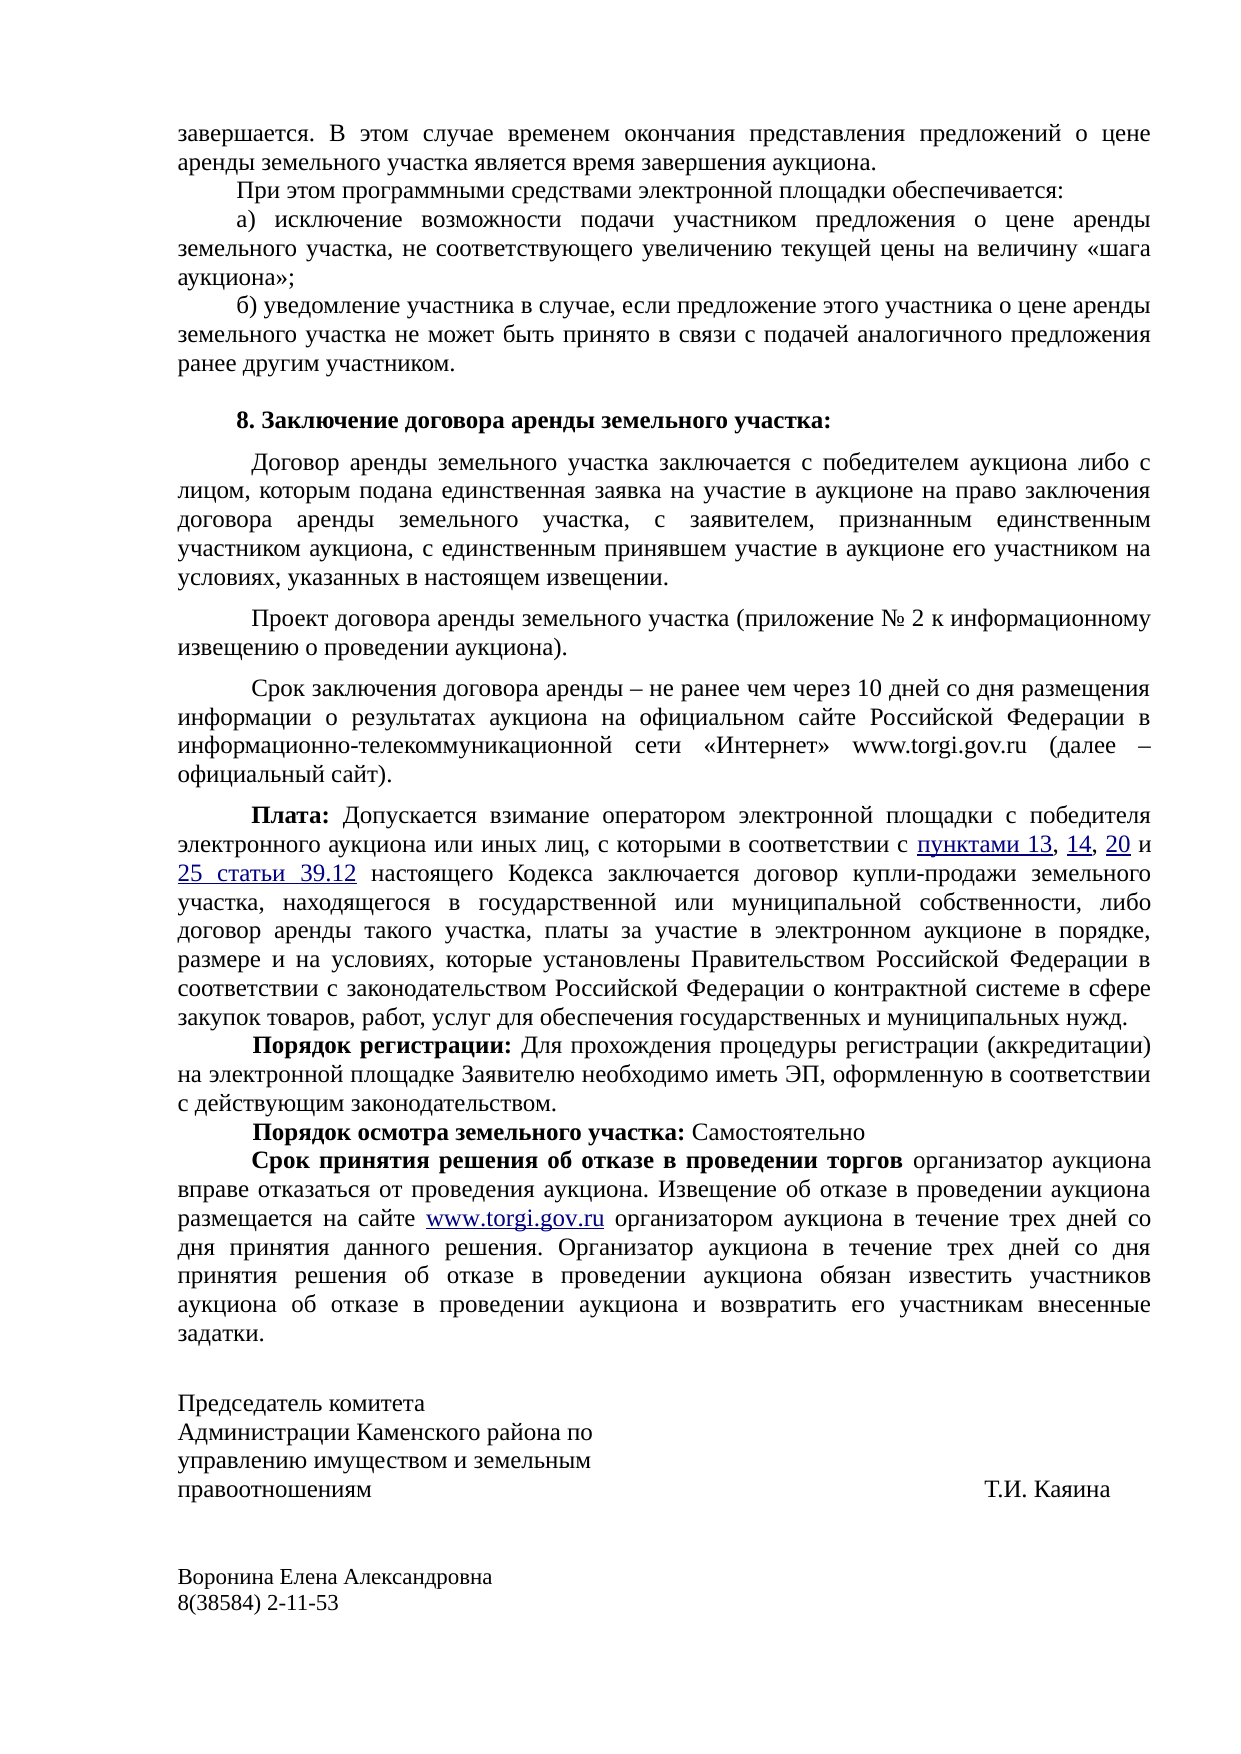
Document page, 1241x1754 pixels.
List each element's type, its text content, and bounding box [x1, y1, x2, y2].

text Администрации Каменского района по [177, 1417, 1152, 1446]
text При этом программными средствами электронной площадки обеспечивается: [177, 176, 1152, 204]
text б) уведомление участника в случае, если предложение этого участника о цене аренды земельного участка не может быть принято в связи с подачей аналогичного предложения ранее другим участником. [177, 291, 1152, 377]
text Проект договора аренды земельного участка (приложение № 2 к информационному извещению о проведении аукциона). [177, 603, 1152, 661]
text а) исключение возможности подачи участником предложения о цене аренды земельного участка, не соответствующего увеличению текущей цены на величину «шага аукциона»; [177, 204, 1152, 291]
text правоотношениям Т.И. Каяина [177, 1474, 1152, 1503]
text Плата: Допускается взимание оператором электронной площадки с победителя электронного аукциона или иных лиц, с которыми в соответствии с пунктами 13, 14, 20 и 25 статьи 39.12 настоящего Кодекса заключается договор купли-продажи земельного участка, находящегося в государственной или муниципальной собственности, либо договор аренды такого участка, платы за участие в электронном аукционе в порядке, размере и на условиях, которые установлены Правительством Российской Федерации в соответствии с законодательством Российской Федерации о контрактной системе в сфере закупок товаров, работ, услуг для обеспечения государственных и муниципальных нужд. [177, 801, 1152, 1031]
text Председатель комитета [177, 1388, 1152, 1417]
text Порядок регистрации: Для прохождения процедуры регистрации (аккредитации) на электронной площадке Заявителю необходимо иметь ЭП, оформленную в соответствии с действующим законодательством. [177, 1031, 1152, 1117]
text Порядок осмотра земельного участка: Самостоятельно [177, 1117, 1152, 1146]
text Договор аренды земельного участка заключается с победителем аукциона либо с лицом, которым подана единственная заявка на участие в аукционе на право заключения договора аренды земельного участка, с заявителем, признанным единственным участником аукциона, с единственным принявшем участие в аукционе его участником на условиях, указанных в настоящем извещении. [177, 447, 1152, 591]
text Срок заключения договора аренды – не ранее чем через 10 дней со дня размещения информации о результатах аукциона на официальном сайте Российской Федерации в информационно-телекоммуникационной сети «Интернет» www.torgi.gov.ru (далее – официальный сайт). [177, 673, 1152, 788]
text управлению имуществом и земельным [177, 1446, 1152, 1474]
text 8(38584) 2-11-53 [177, 1589, 1152, 1616]
text Воронина Елена Александровна [177, 1563, 1152, 1589]
text Срок принятия решения об отказе в проведении торгов организатор аукциона вправе отказаться от проведения аукциона. Извещение об отказе в проведении аукциона размещается на сайте www.torgi.gov.ru организатором аукциона в течение трех дней со дня принятия данного решения. Организатор аукциона в течение трех дней со дня принятия решения об отказе в проведении аукциона обязан известить участников аукциона об отказе в проведении аукциона и возвратить его участникам внесенные задатки. [177, 1146, 1152, 1347]
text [177, 118, 1152, 176]
text 8. Заключение договора аренды земельного участка: [177, 406, 1152, 434]
